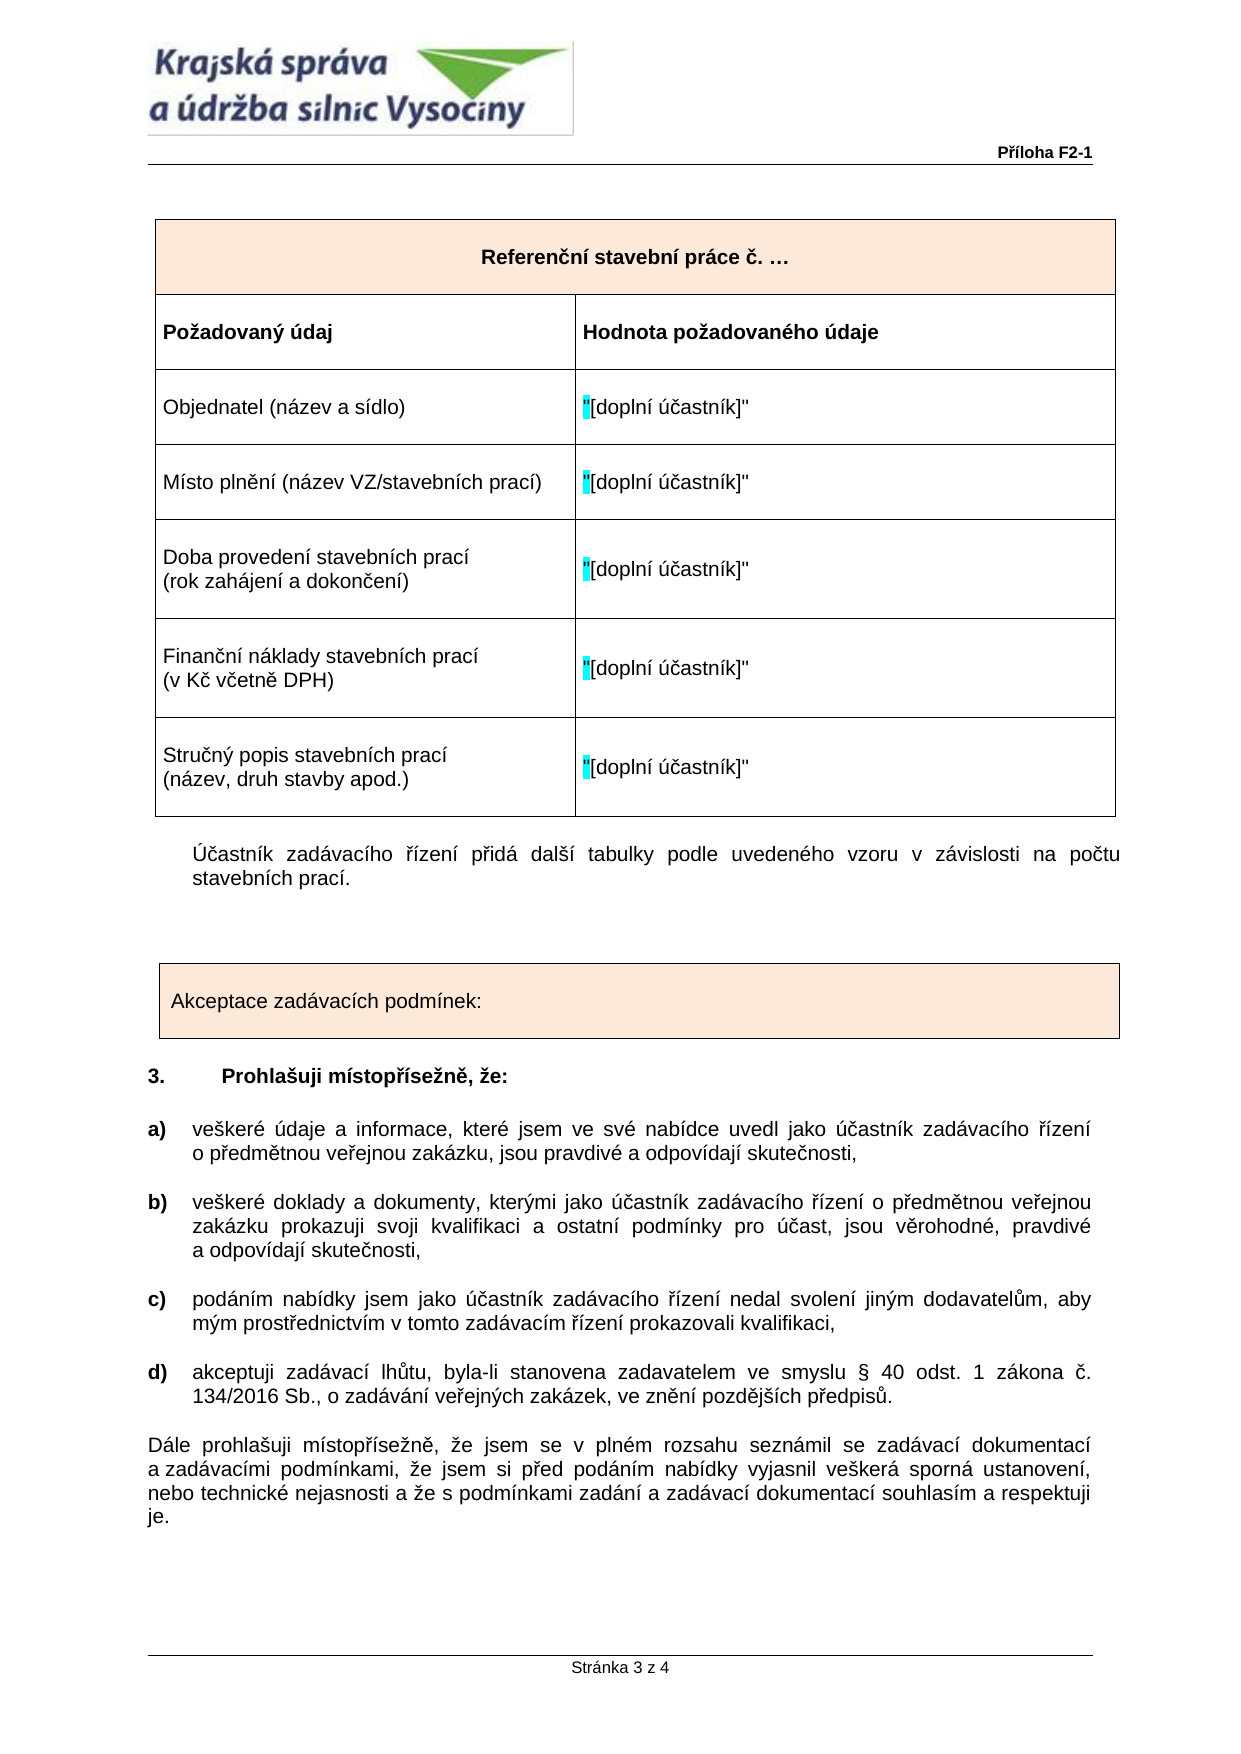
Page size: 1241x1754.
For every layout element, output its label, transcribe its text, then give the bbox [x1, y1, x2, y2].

text Dále prohlašuji místopřísežně, že jsem se v plném rozsahu seznámil se zadávací dokumentací a zadávacími podmínkami, že jsem si před podáním nabídky vyjasnil veškerá sporná ustanovení, nebo technické nejasnosti a že s podmínkami zadání a zadávací dokumentací souhlasím a respektuji je. [148, 1432, 1093, 1528]
table_header Akceptace zadávacích podmínek: [160, 964, 1119, 1038]
table_cell Hodnota požadovaného údaje [576, 295, 1115, 369]
list akceptuji zadávací lhůtu, byla-li stanovena zadavatelem ve smyslu § 40 odst. 1 zákona č. 134/2016 Sb., o zadávání veřejných zakázek, ve znění pozdějších předpisů. [148, 1359, 1093, 1407]
picture [147, 41, 574, 137]
list Prohlašuji místopřísežně, že: [148, 1064, 1093, 1088]
table_cell [576, 718, 1115, 816]
table_cell [576, 520, 1115, 618]
table_cell [576, 370, 1115, 444]
list veškeré údaje a informace, které jsem ve své nabídce uvedl jako účastník zadávacího řízení o předmětnou veřejnou zakázku, jsou pravdivé a odpovídají skutečnosti, [148, 1117, 1093, 1165]
table_cell Požadovaný údaj [156, 295, 575, 369]
table_cell [576, 619, 1115, 717]
table_header Referenční stavební práce č. … [156, 220, 1115, 294]
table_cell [156, 520, 575, 618]
table_cell Stručný popis stavebních prací (název, druh stavby apod.) [156, 718, 575, 816]
list veškeré doklady a dokumenty, kterými jako účastník zadávacího řízení o předmětnou veřejnou zakázku prokazuji svoji kvalifikaci a ostatní podmínky pro účast, jsou věrohodné, pravdivé a odpovídají skutečnosti, [148, 1190, 1093, 1262]
list podáním nabídky jsem jako účastník zadávacího řízení nedal svolení jiným dodavatelům, aby mým prostřednictvím v tomto zadávacím řízení prokazovali kvalifikaci, [148, 1287, 1093, 1334]
table_cell Místo plnění (název VZ/stavebních prací) [156, 445, 575, 519]
table_cell Objednatel (název a sídlo) [156, 370, 575, 444]
table_cell Finanční náklady stavebních prací (v Kč včetně DPH) [156, 619, 575, 717]
list Účastník zadávacího řízení přidá další tabulky podle uvedeného vzoru v závislosti na počtu stavebních prací. [192, 842, 1122, 890]
table_cell [576, 445, 1115, 519]
